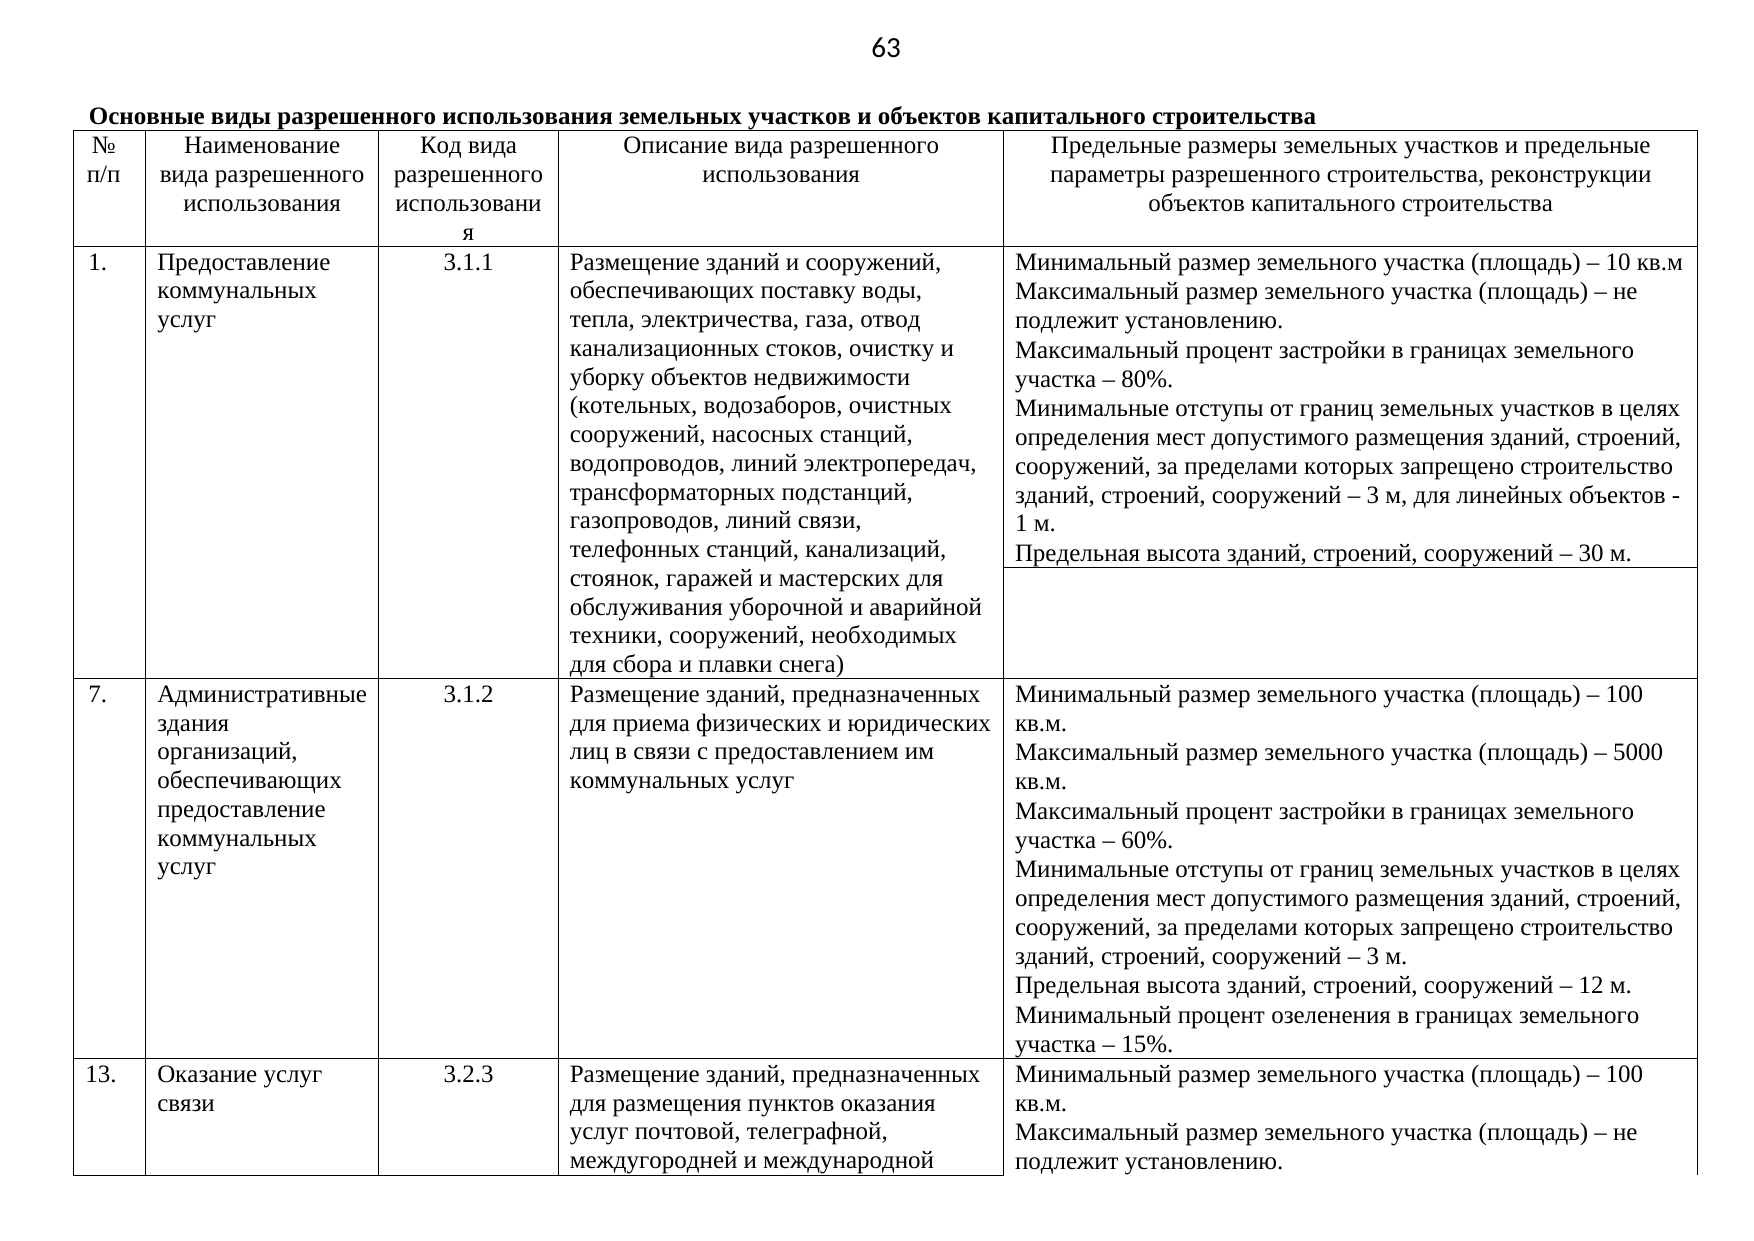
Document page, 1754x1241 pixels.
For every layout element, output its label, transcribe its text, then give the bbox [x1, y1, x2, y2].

table_cell Предоставление коммунальных услуг [146, 247, 378, 678]
table_cell Предельная высота зданий, строений, сооружений – 30 м. [1004, 537, 1697, 567]
table_cell Минимальный размер земельного участка (площадь) – 100 кв.м. [1004, 1059, 1697, 1116]
table_cell 3.2.3 [379, 1059, 558, 1175]
table_cell [74, 679, 145, 1058]
table_header Описание вида разрешенного использования [559, 131, 1003, 246]
table_header Предельные размеры земельных участков и предельные параметры разрешенного строительства, реконструкции объектов капитального строительства [1004, 131, 1697, 246]
table_cell Минимальный процент озеленения в границах земельного участка – 15%. [1004, 999, 1697, 1058]
table_cell Оказание услуг связи [146, 1059, 378, 1175]
table_cell Максимальный размер земельного участка (площадь) – не подлежит установлению. [1004, 275, 1697, 334]
table_cell [74, 247, 145, 678]
table_header Код вида разрешенного использования [379, 131, 558, 246]
table_cell Размещение зданий, предназначенных для размещения пунктов оказания услуг почтовой, телеграфной, междугородней и международной телефонной связи [559, 1059, 1003, 1175]
table_cell Размещение зданий, предназначенных для приема физических и юридических лиц в связи с предоставлением им коммунальных услуг [559, 679, 1003, 1058]
table_cell Максимальный процент застройки в границах земельного участка – 80%. [1004, 334, 1697, 392]
table_cell Максимальный размер земельного участка (площадь) – не подлежит установлению. [1004, 1116, 1697, 1175]
table_cell Минимальные отступы от границ земельных участков в целях определения мест допустимого размещения зданий, строений, сооружений, за пределами которых запрещено строительство зданий, строений, сооружений – 3 м, для линейных объектов -1 м. [1004, 393, 1697, 537]
table_cell [1004, 568, 1697, 678]
table_cell [74, 1059, 145, 1175]
table_cell Максимальный размер земельного участка (площадь) – 5000 кв.м. [1004, 736, 1697, 795]
table_cell Административные здания организаций, обеспечивающих предоставление коммунальных услуг [146, 679, 378, 1058]
table_cell 3.1.1 [379, 247, 558, 678]
table_cell Минимальный размер земельного участка (площадь) – 100 кв.м. [1004, 679, 1697, 736]
text Основные виды разрешенного использования земельных участков и объектов капитального строительства [89, 101, 1683, 129]
table_header Наименование вида разрешенного использования [146, 131, 378, 246]
table_cell Размещение зданий и сооружений, обеспечивающих поставку воды, тепла, электричества, газа, отвод канализационных стоков, очистку и уборку объектов недвижимости (котельных, водозаборов, очистных сооружений, насосных станций, водопроводов, линий электропередач, трансформаторных подстанций, газопроводов, линий связи, телефонных станций, канализаций, стоянок, гаражей и мастерских для обслуживания уборочной и аварийной техники, сооружений, необходимых для сбора и плавки снега) [559, 247, 1003, 678]
table_cell 3.1.2 [379, 679, 558, 1058]
table_cell Максимальный процент застройки в границах земельного участка – 60%. [1004, 795, 1697, 853]
table_header № п/п [74, 131, 145, 246]
table_cell Предельная высота зданий, строений, сооружений – 12 м. [1004, 970, 1697, 999]
table_cell Минимальный размер земельного участка (площадь) – 10 кв.м [1004, 247, 1697, 275]
